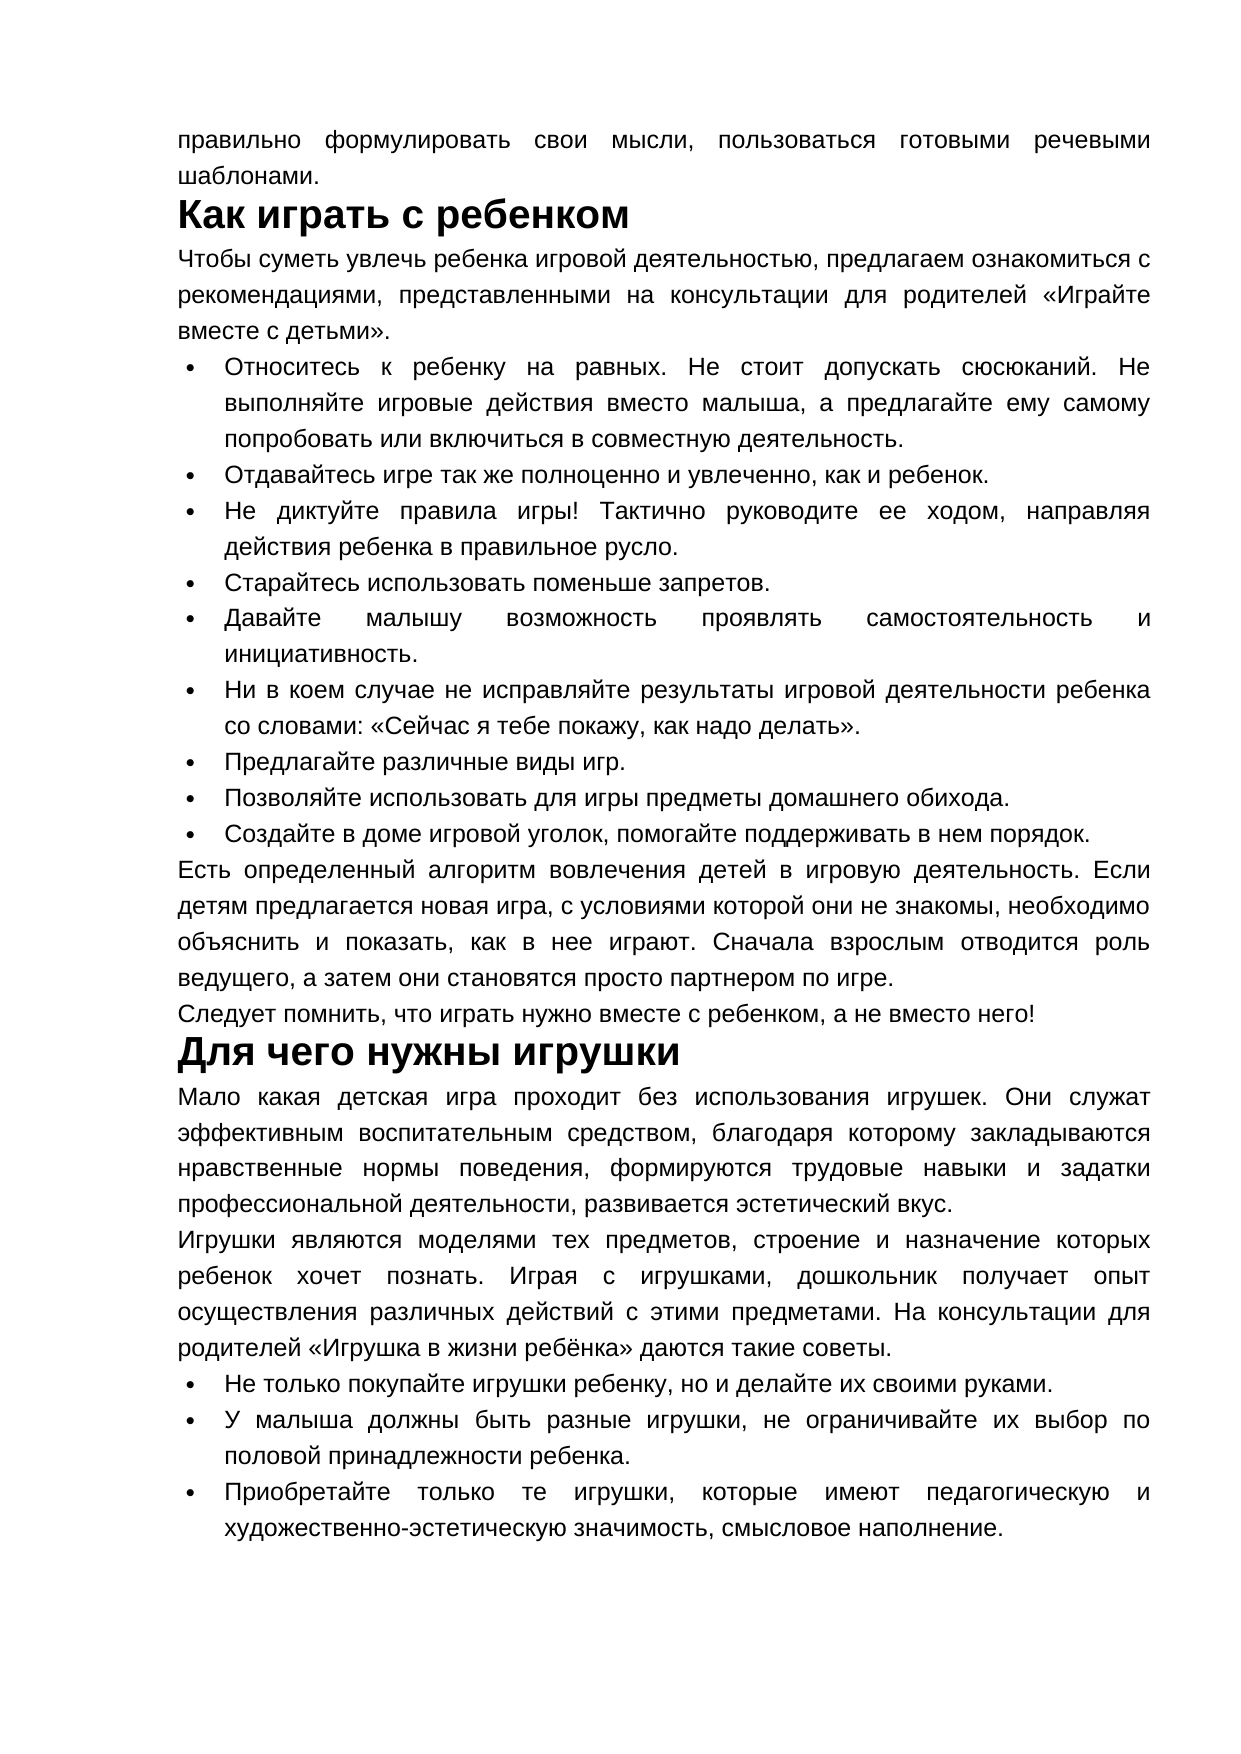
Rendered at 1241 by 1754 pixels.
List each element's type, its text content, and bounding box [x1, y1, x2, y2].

text Для чего нужны игрушки [177, 1027, 1152, 1074]
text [177, 118, 1152, 190]
list Ни в коем случае не исправляйте результаты игровой деятельности ребенка со словами: «Сейчас я тебе покажу, как надо делать». [187, 668, 1152, 740]
list Давайте малышу возможность проявлять самостоятельность и инициативность. [187, 596, 1152, 668]
list Старайтесь использовать поменьше запретов. [187, 560, 1152, 596]
list Не только покупайте игрушки ребенку, но и делайте их своими руками. [187, 1362, 1152, 1398]
list Не диктуйте правила игры! Тактично руководите ее ходом, направляя действия ребенка в правильное русло. [187, 488, 1152, 560]
list У малыша должны быть разные игрушки, не ограничивайте их выбор по половой принадлежности ребенка. [187, 1398, 1152, 1470]
text Игрушки являются моделями тех предметов, строение и назначение которых ребенок хочет познать. Играя с игрушками, дошкольник получает опыт осуществления различных действий с этими предметами. На консультации для родителей «Игрушка в жизни ребёнка» даются такие советы. [177, 1218, 1152, 1362]
text Есть определенный алгоритм вовлечения детей в игровую деятельность. Если детям предлагается новая игра, с условиями которой они не знакомы, необходимо объяснить и показать, как в нее играют. Сначала взрослым отводится роль ведущего, а затем они становятся просто партнером по игре. [177, 848, 1152, 992]
text Чтобы суметь увлечь ребенка игровой деятельностью, предлагаем ознакомиться с рекомендациями, представленными на консультации для родителей «Играйте вместе с детьми». [177, 237, 1152, 345]
text Как играть с ребенком [177, 190, 1152, 237]
list Позволяйте использовать для игры предметы домашнего обихода. [187, 776, 1152, 812]
text Мало какая детская игра проходит без использования игрушек. Они служат эффективным воспитательным средством, благодаря которому закладываются нравственные нормы поведения, формируются трудовые навыки и задатки профессиональной деятельности, развивается эстетический вкус. [177, 1074, 1152, 1218]
list Приобретайте только те игрушки, которые имеют педагогическую и художественно-эстетическую значимость, смысловое наполнение. [187, 1470, 1152, 1542]
list Предлагайте различные виды игр. [187, 740, 1152, 776]
list Создайте в доме игровой уголок, помогайте поддерживать в нем порядок. [187, 812, 1152, 848]
list Отдавайтесь игре так же полноценно и увлеченно, как и ребенок. [187, 452, 1152, 488]
text Следует помнить, что играть нужно вместе с ребенком, а не вместо него! [177, 992, 1152, 1027]
list Относитесь к ребенку на равных. Не стоит допускать сюсюканий. Не выполняйте игровые действия вместо малыша, а предлагайте ему самому попробовать или включиться в совместную деятельность. [187, 345, 1152, 452]
